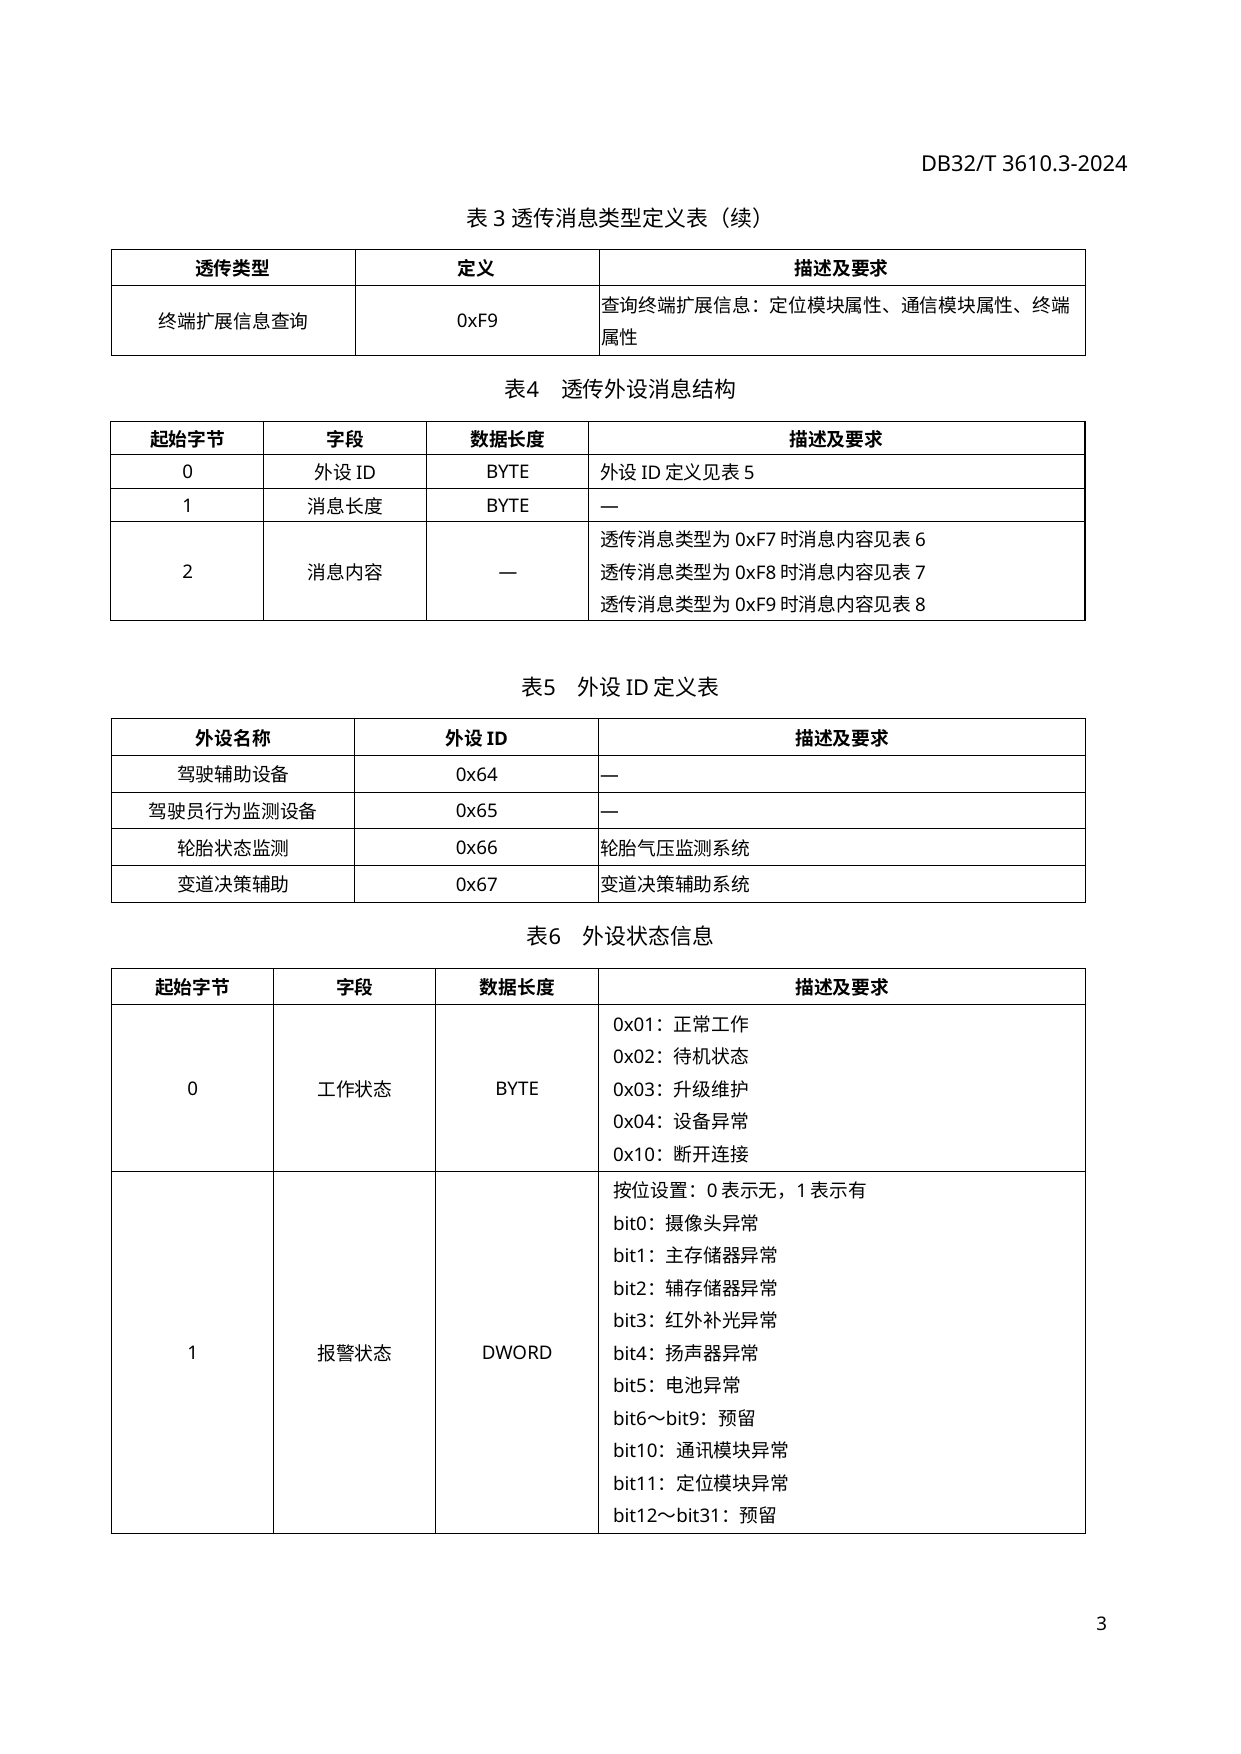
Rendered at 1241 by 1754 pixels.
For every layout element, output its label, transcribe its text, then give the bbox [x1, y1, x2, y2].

table_cell DWORD [436, 1172, 598, 1533]
text 外设ID定义表 [113, 669, 1127, 702]
table_cell 0 [111, 455, 263, 488]
table_header 字段 [264, 422, 426, 454]
table_cell BYTE [436, 1005, 598, 1171]
table_header 数据长度 [427, 422, 588, 454]
table_cell — [589, 489, 1084, 521]
table_cell 消息内容 [264, 522, 426, 620]
table_cell 终端扩展信息查询 [112, 286, 355, 354]
table_cell 外设ID [264, 455, 426, 488]
table_cell — [599, 756, 1085, 792]
table_cell 消息长度 [264, 489, 426, 521]
table_cell 0 [112, 1005, 273, 1171]
table_cell 变道决策辅助系统 [599, 866, 1085, 902]
table_header 数据长度 [436, 969, 598, 1004]
table_header 外设名称 [112, 719, 354, 755]
table_cell 驾驶辅助设备 [112, 756, 354, 792]
table_cell 0x66 [355, 829, 598, 865]
table_cell 1 [111, 489, 263, 521]
text 透传外设消息结构 [113, 372, 1127, 404]
table_header 外设ID [355, 719, 598, 755]
table_cell 变道决策辅助 [112, 866, 354, 902]
table_cell 轮胎状态监测 [112, 829, 354, 865]
table_cell 透传消息类型为0xF7时消息内容见表6 透传消息类型为0xF8时消息内容见表7 透传消息类型为0xF9时消息内容见表8 [589, 522, 1084, 620]
table_cell — [599, 793, 1085, 828]
table_header 定义 [356, 250, 599, 285]
table_header 描述及要求 [599, 719, 1085, 755]
table_cell BYTE [427, 489, 588, 521]
table_cell 0x64 [355, 756, 598, 792]
text 外设状态信息 [113, 919, 1127, 951]
table_cell 驾驶员行为监测设备 [112, 793, 354, 828]
table_cell 按位设置：0表示无，1表示有 bit0：摄像头异常 bit1：主存储器异常 bit2：辅存储器异常 bit3：红外补光异常 bit4：扬声器异常 bit5：电池异常 bit6～bit9：预留 bit10：通讯模块异常 bit11：定位模块异常 bit12～bit31：预留 [599, 1172, 1085, 1533]
table_cell 轮胎气压监测系统 [599, 829, 1085, 865]
table_header 描述及要求 [600, 250, 1085, 285]
table_cell 报警状态 [274, 1172, 435, 1533]
table_header 描述及要求 [589, 422, 1084, 454]
table_cell 2 [111, 522, 263, 620]
table_cell 0xF9 [356, 286, 599, 354]
table_header 起始字节 [112, 969, 273, 1004]
table_cell 0x67 [355, 866, 598, 902]
table_cell 外设ID定义见表5 [589, 455, 1084, 488]
text 表3 透传消息类型定义表（续） [113, 200, 1127, 233]
table_header 描述及要求 [599, 969, 1085, 1004]
table_cell 工作状态 [274, 1005, 435, 1171]
table_header 字段 [274, 969, 435, 1004]
table_cell — [427, 522, 588, 620]
table_cell 0x01：正常工作 0x02：待机状态 0x03：升级维护 0x04：设备异常 0x10：断开连接 [599, 1005, 1085, 1171]
table_cell 查询终端扩展信息：定位模块属性、通信模块属性、终端属性 [600, 286, 1085, 354]
table_cell BYTE [427, 455, 588, 488]
table_header 起始字节 [111, 422, 263, 454]
table_cell 1 [112, 1172, 273, 1533]
table_cell 0x65 [355, 793, 598, 828]
table_header 透传类型 [112, 250, 355, 285]
